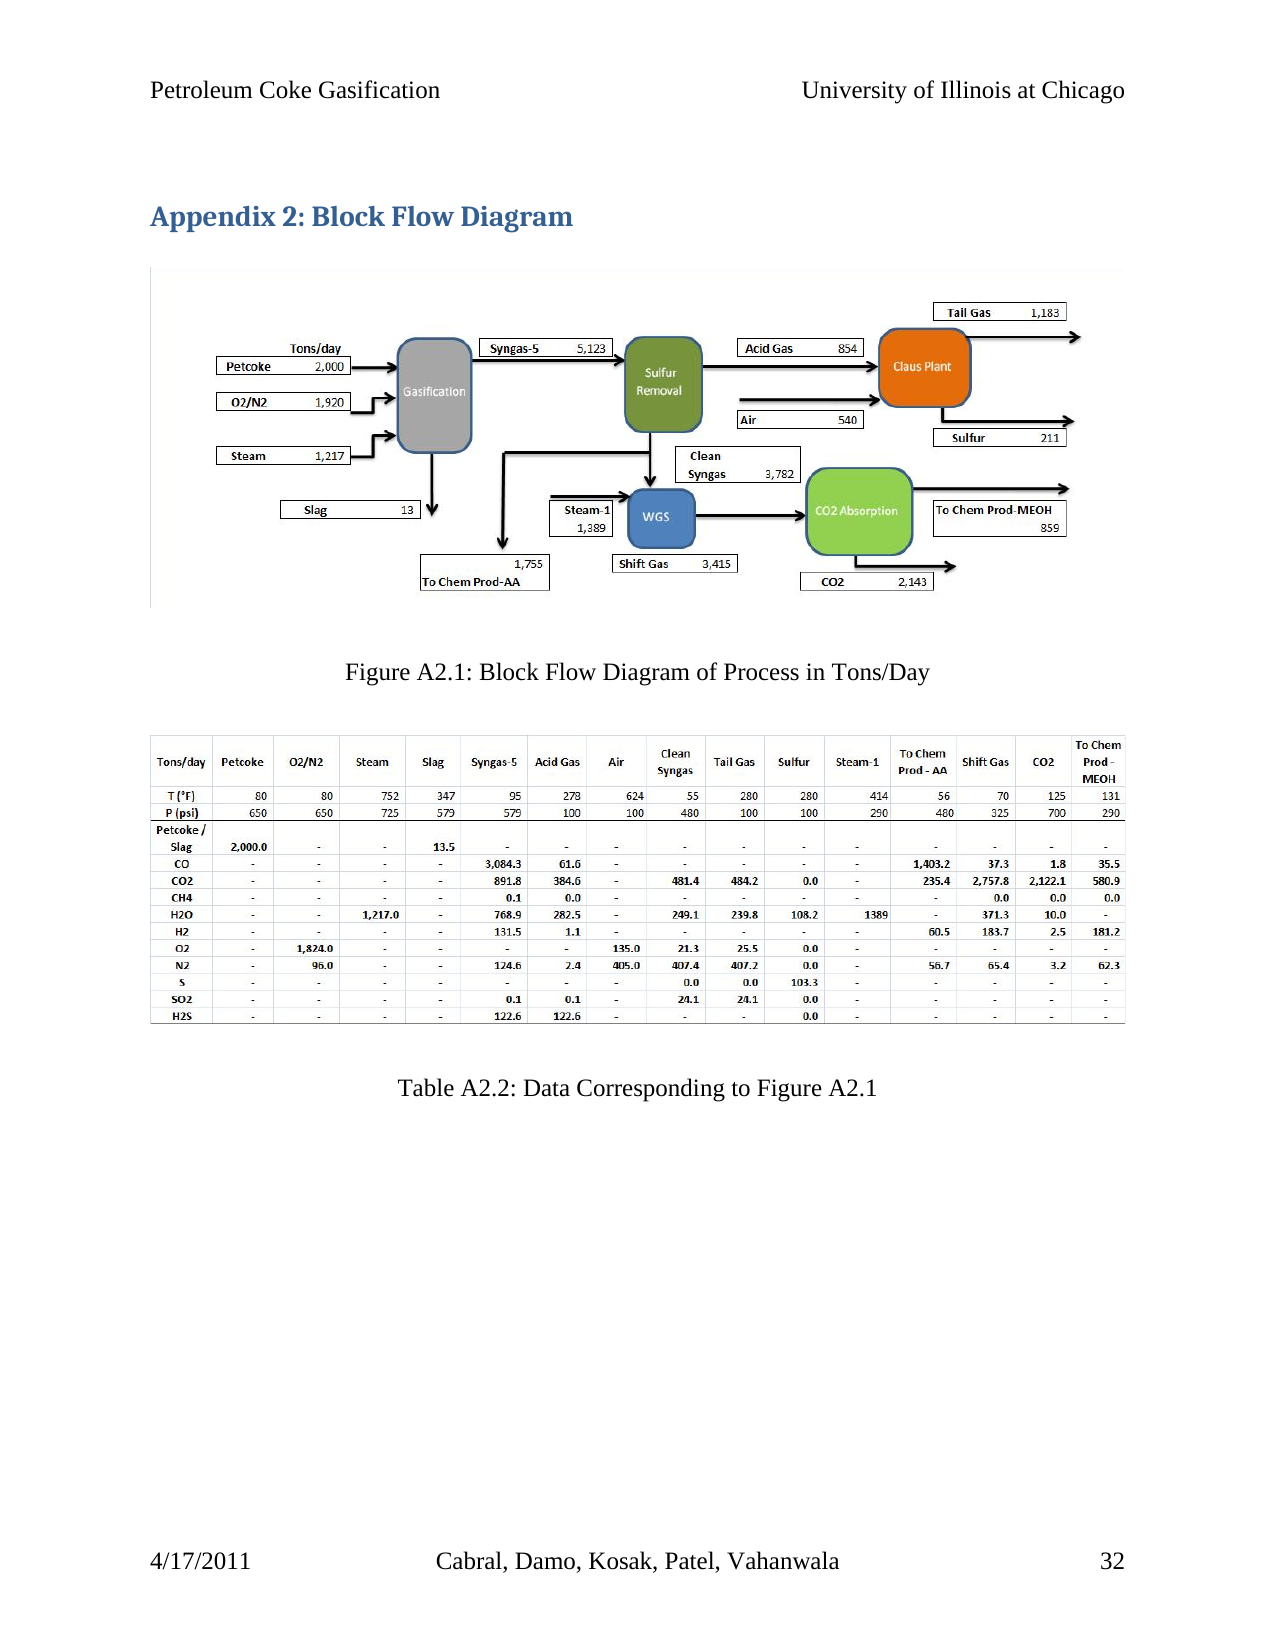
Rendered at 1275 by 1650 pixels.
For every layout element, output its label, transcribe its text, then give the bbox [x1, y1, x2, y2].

text Figure A2.1: Block Flow Diagram of Process in Tons/Day [150, 657, 1125, 686]
picture [150, 267, 1125, 608]
text Table A2.2: Data Corresponding to Figure A2.1 [150, 1073, 1125, 1102]
subtitle Appendix 2: Block Flow Diagram [150, 200, 1125, 233]
picture [150, 735, 1125, 1024]
